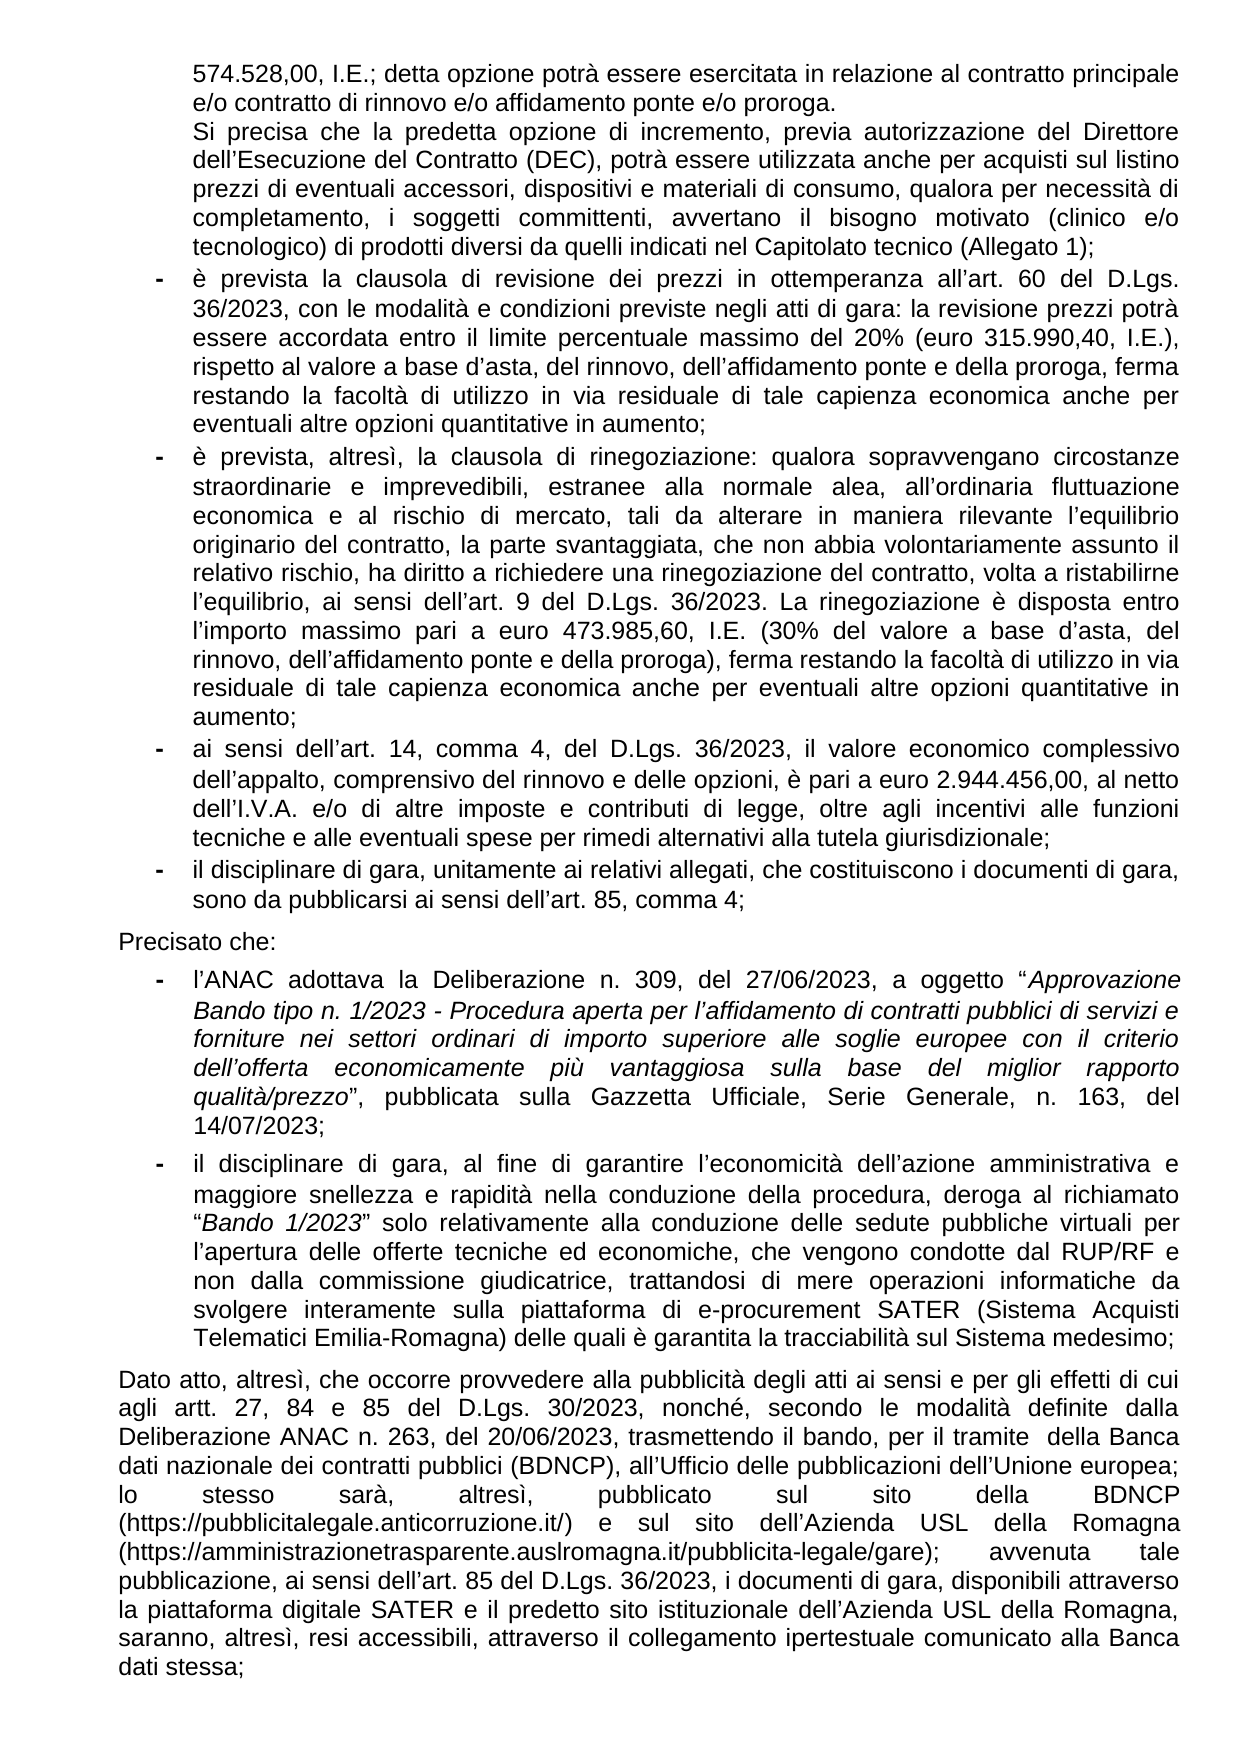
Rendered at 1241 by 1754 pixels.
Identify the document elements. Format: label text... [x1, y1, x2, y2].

text Precisato che: [118, 927, 1181, 955]
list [155, 59, 1181, 117]
list l’ANAC adottava la Deliberazione n. 309, del 27/06/2023, a oggetto “Approvazione Bando tipo n. 1/2023 - Procedura aperta per l’affidamento di contratti pubblici di servizi e forniture nei settori ordinari di importo superiore alle soglie europee con il criterio dell’offerta economicamente più vantaggiosa sulla base del miglior rapporto qualità/prezzo”, pubblicata sulla Gazzetta Ufficiale, Serie Generale, n. 163, del 14/07/2023; [156, 962, 1181, 1139]
list è prevista, altresì, la clausola di rinegoziazione: qualora sopravvengano circostanze straordinarie e imprevedibili, estranee alla normale alea, all’ordinaria fluttuazione economica e al rischio di mercato, tali da alterare in maniera rilevante l’equilibrio originario del contratto, la parte svantaggiata, che non abbia volontariamente assunto il relativo rischio, ha diritto a richiedere una rinegoziazione del contratto, volta a ristabilirne l’equilibrio, ai sensi dell’art. 9 del D.Lgs. 36/2023. La rinegoziazione è disposta entro l’importo massimo pari a euro 473.985,60, I.E. (30% del valore a base d’asta, del rinnovo, dell’affidamento ponte e della proroga), ferma restando la facoltà di utilizzo in via residuale di tale capienza economica anche per eventuali altre opzioni quantitative in aumento; [155, 438, 1181, 731]
list ai sensi dell’art. 14, comma 4, del D.Lgs. 36/2023, il valore economico complessivo dell’appalto, comprensivo del rinnovo e delle opzioni, è pari a euro 2.944.456,00, al netto dell’I.V.A. e/o di altre imposte e contributi di legge, oltre agli incentivi alle funzioni tecniche e alle eventuali spese per rimedi alternativi alla tutela giurisdizionale; [155, 731, 1181, 851]
text Si precisa che la predetta opzione di incremento, previa autorizzazione del Direttore dell’Esecuzione del Contratto (DEC), potrà essere utilizzata anche per acquisti sul listino prezzi di eventuali accessori, dispositivi e materiali di consumo, qualora per necessità di completamento, i soggetti committenti, avvertano il bisogno motivato (clinico e/o tecnologico) di prodotti diversi da quelli indicati nel Capitolato tecnico (Allegato 1); [192, 117, 1181, 260]
list il disciplinare di gara, al fine di garantire l’economicità dell’azione amministrativa e maggiore snellezza e rapidità nella conduzione della procedura, deroga al richiamato “Bando 1/2023” solo relativamente alla conduzione delle sedute pubbliche virtuali per l’apertura delle offerte tecniche ed economiche, che vengono condotte dal RUP/RF e non dalla commissione giudicatrice, trattandosi di mere operazioni informatiche da svolgere interamente sulla piattaforma di e-procurement SATER (Sistema Acquisti Telematici Emilia-Romagna) delle quali è garantita la tracciabilità sul Sistema medesimo; [156, 1146, 1181, 1352]
list è prevista la clausola di revisione dei prezzi in ottemperanza all’art. 60 del D.Lgs. 36/2023, con le modalità e condizioni previste negli atti di gara: la revisione prezzi potrà essere accordata entro il limite percentuale massimo del 20% (euro 315.990,40, I.E.), rispetto al valore a base d’asta, del rinnovo, dell’affidamento ponte e della proroga, ferma restando la facoltà di utilizzo in via residuale di tale capienza economica anche per eventuali altre opzioni quantitative in aumento; [155, 260, 1181, 438]
list il disciplinare di gara, unitamente ai relativi allegati, che costituiscono i documenti di gara, sono da pubblicarsi ai sensi dell’art. 85, comma 4; [155, 851, 1181, 914]
text Dato atto, altresì, che occorre provvedere alla pubblicità degli atti ai sensi e per gli effetti di cui agli artt. 27, 84 e 85 del D.Lgs. 30/2023, nonché, secondo le modalità definite dalla Deliberazione ANAC n. 263, del 20/06/2023, trasmettendo il bando, per il tramite della Banca dati nazionale dei contratti pubblici (BDNCP), all’Ufficio delle pubblicazioni dell’Unione europea; lo stesso sarà, altresì, pubblicato sul sito della BDNCP (https://pubblicitalegale.anticorruzione.it/) e sul sito dell’Azienda USL della Romagna (https://amministrazionetrasparente.auslromagna.it/pubblicita-legale/gare); avvenuta tale pubblicazione, ai sensi dell’art. 85 del D.Lgs. 36/2023, i documenti di gara, disponibili attraverso la piattaforma digitale SATER e il predetto sito istituzionale dell’Azienda USL della Romagna, saranno, altresì, resi accessibili, attraverso il collegamento ipertestuale comunicato alla Banca dati stessa; [118, 1365, 1181, 1681]
